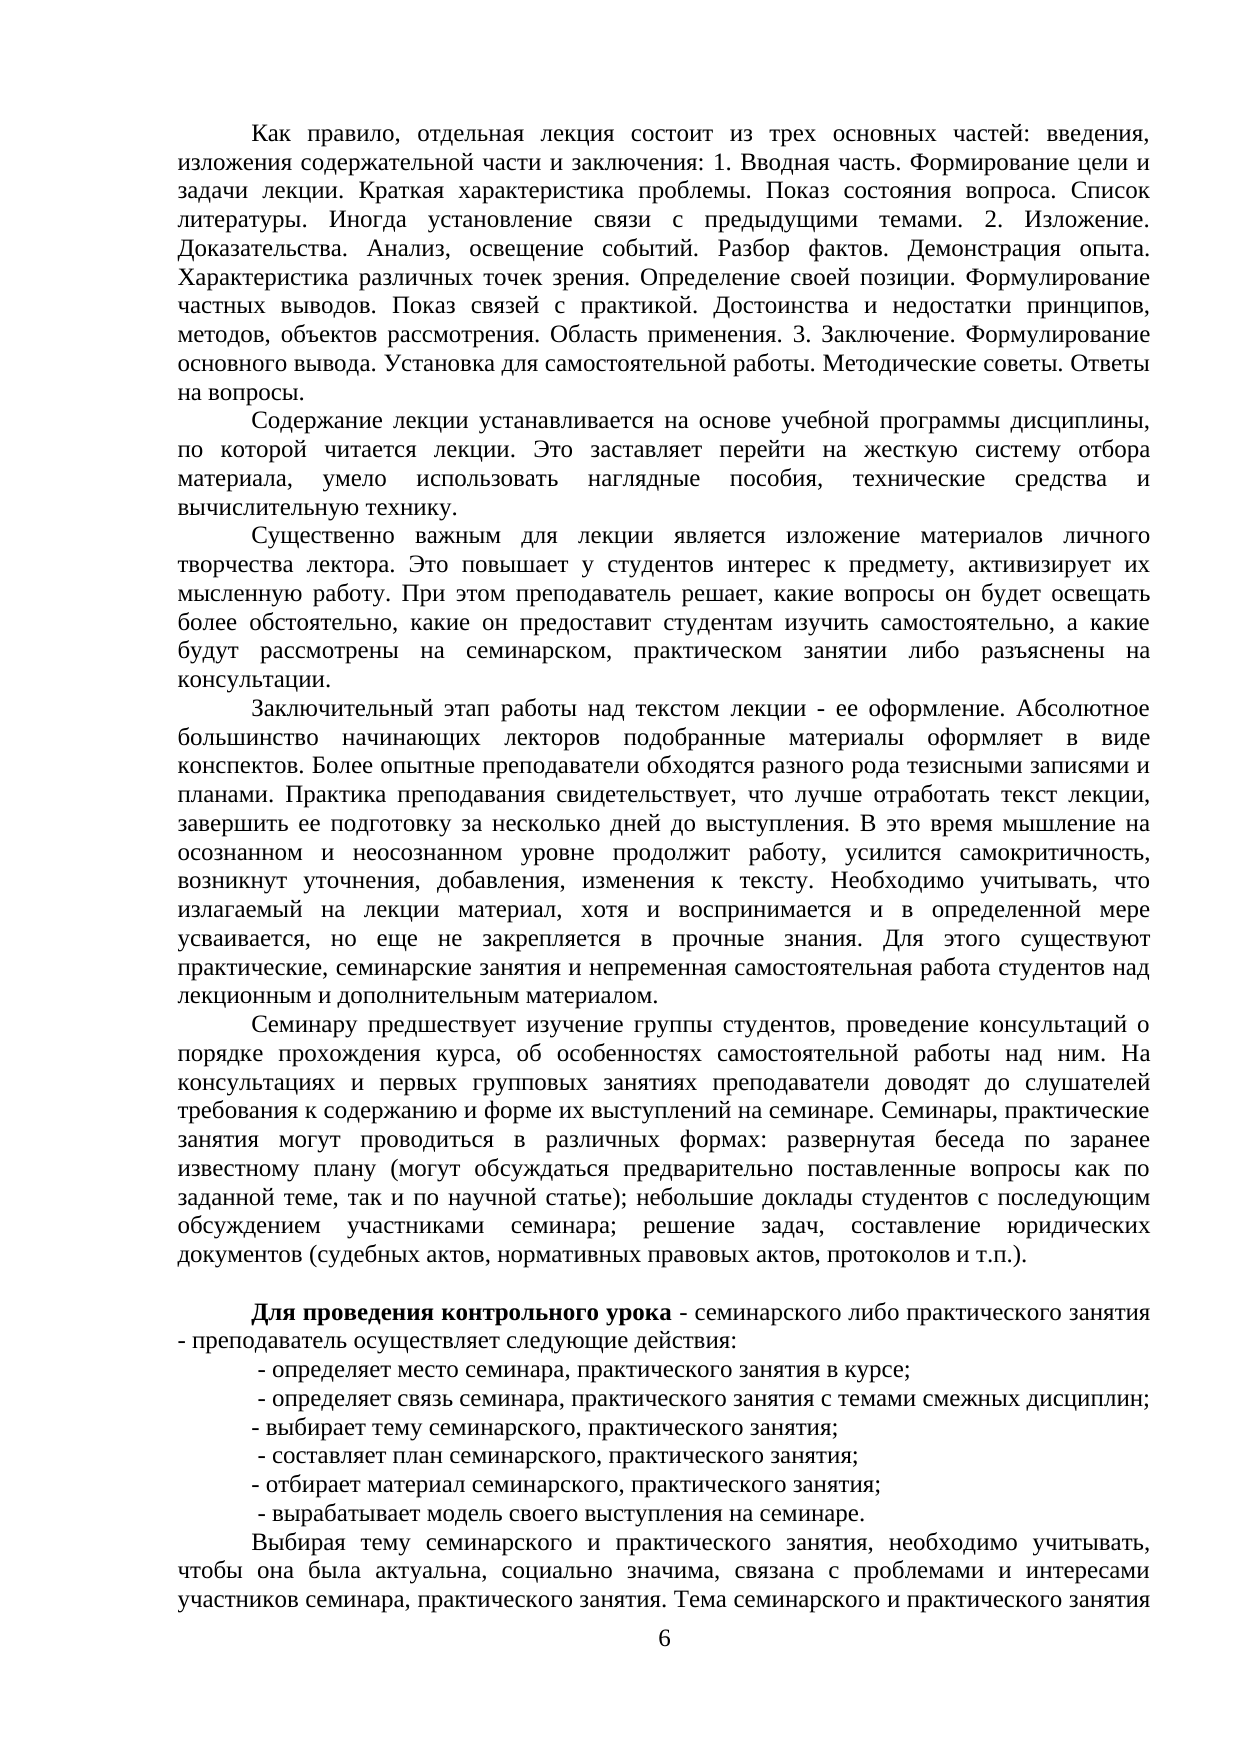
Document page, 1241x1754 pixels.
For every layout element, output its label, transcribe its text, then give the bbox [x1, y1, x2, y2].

text - составляет план семинарского, практического занятия; [177, 1441, 1151, 1469]
text - отбирает материал семинарского, практического занятия; [177, 1469, 1151, 1498]
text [177, 1527, 1151, 1613]
text Заключительный этап работы над текстом лекции - ее оформление. Абсолютное большинство начинающих лекторов подобранные материалы оформляет в виде конспектов. Более опытные преподаватели обходятся разного рода тезисными записями и планами. Практика преподавания свидетельствует, что лучше отработать текст лекции, завершить ее подготовку за несколько дней до выступления. В это время мышление на осознанном и неосознанном уровне продолжит работу, усилится самокритичность, возникнут уточнения, добавления, изменения к тексту. Необходимо учитывать, что излагаемый на лекции материал, хотя и воспринимается и в определенной мере усваивается, но еще не закрепляется в прочные знания. Для этого существуют практические, семинарские занятия и непременная самостоятельная работа студентов над лекционным и дополнительным материалом. [177, 693, 1151, 1009]
text Для проведения контрольного урока - семинарского либо практического занятия - преподаватель осуществляет следующие действия: [177, 1297, 1151, 1354]
text Семинару предшествует изучение группы студентов, проведение консультаций о порядке прохождения курса, об особенностях самостоятельной работы над ним. На консультациях и первых групповых занятиях преподаватели доводят до слушателей требования к содержанию и форме их выступлений на семинаре. Семинары, практические занятия могут проводиться в различных формах: развернутая беседа по заранее известному плану (могут обсуждаться предварительно поставленные вопросы как по заданной теме, так и по научной статье); небольшие доклады студентов с последующим обсуждением участниками семинара; решение задач, составление юридических документов (судебных актов, нормативных правовых актов, протоколов и т.п.). [177, 1009, 1151, 1268]
text - вырабатывает модель своего выступления на семинаре. [177, 1498, 1151, 1527]
text Существенно важным для лекции является изложение материалов личного творчества лектора. Это повышает у студентов интерес к предмету, активизирует их мысленную работу. При этом преподаватель решает, какие вопросы он будет освещать более обстоятельно, какие он предоставит студентам изучить самостоятельно, а какие будут рассмотрены на семинарском, практическом занятии либо разъяснены на консультации. [177, 521, 1151, 693]
text Как правило, отдельная лекция состоит из трех основных частей: введения, изложения содержательной части и заключения: 1. Вводная часть. Формирование цели и задачи лекции. Краткая характеристика проблемы. Показ состояния вопроса. Список литературы. Иногда установление связи с предыдущими темами. 2. Изложение. Доказательства. Анализ, освещение событий. Разбор фактов. Демонстрация опыта. Характеристика различных точек зрения. Определение своей позиции. Формулирование частных выводов. Показ связей с практикой. Достоинства и недостатки принципов, методов, объектов рассмотрения. Область применения. 3. Заключение. Формулирование основного вывода. Установка для самостоятельной работы. Методические советы. Ответы на вопросы. [177, 118, 1151, 406]
text Содержание лекции устанавливается на основе учебной программы дисциплины, по которой читается лекции. Это заставляет перейти на жесткую систему отбора материала, умело использовать наглядные пособия, технические средства и вычислительную технику. [177, 406, 1151, 521]
text - определяет связь семинара, практического занятия с темами смежных дисциплин; [177, 1383, 1151, 1412]
text - выбирает тему семинарского, практического занятия; [177, 1412, 1151, 1441]
text - определяет место семинара, практического занятия в курсе; [177, 1354, 1151, 1383]
